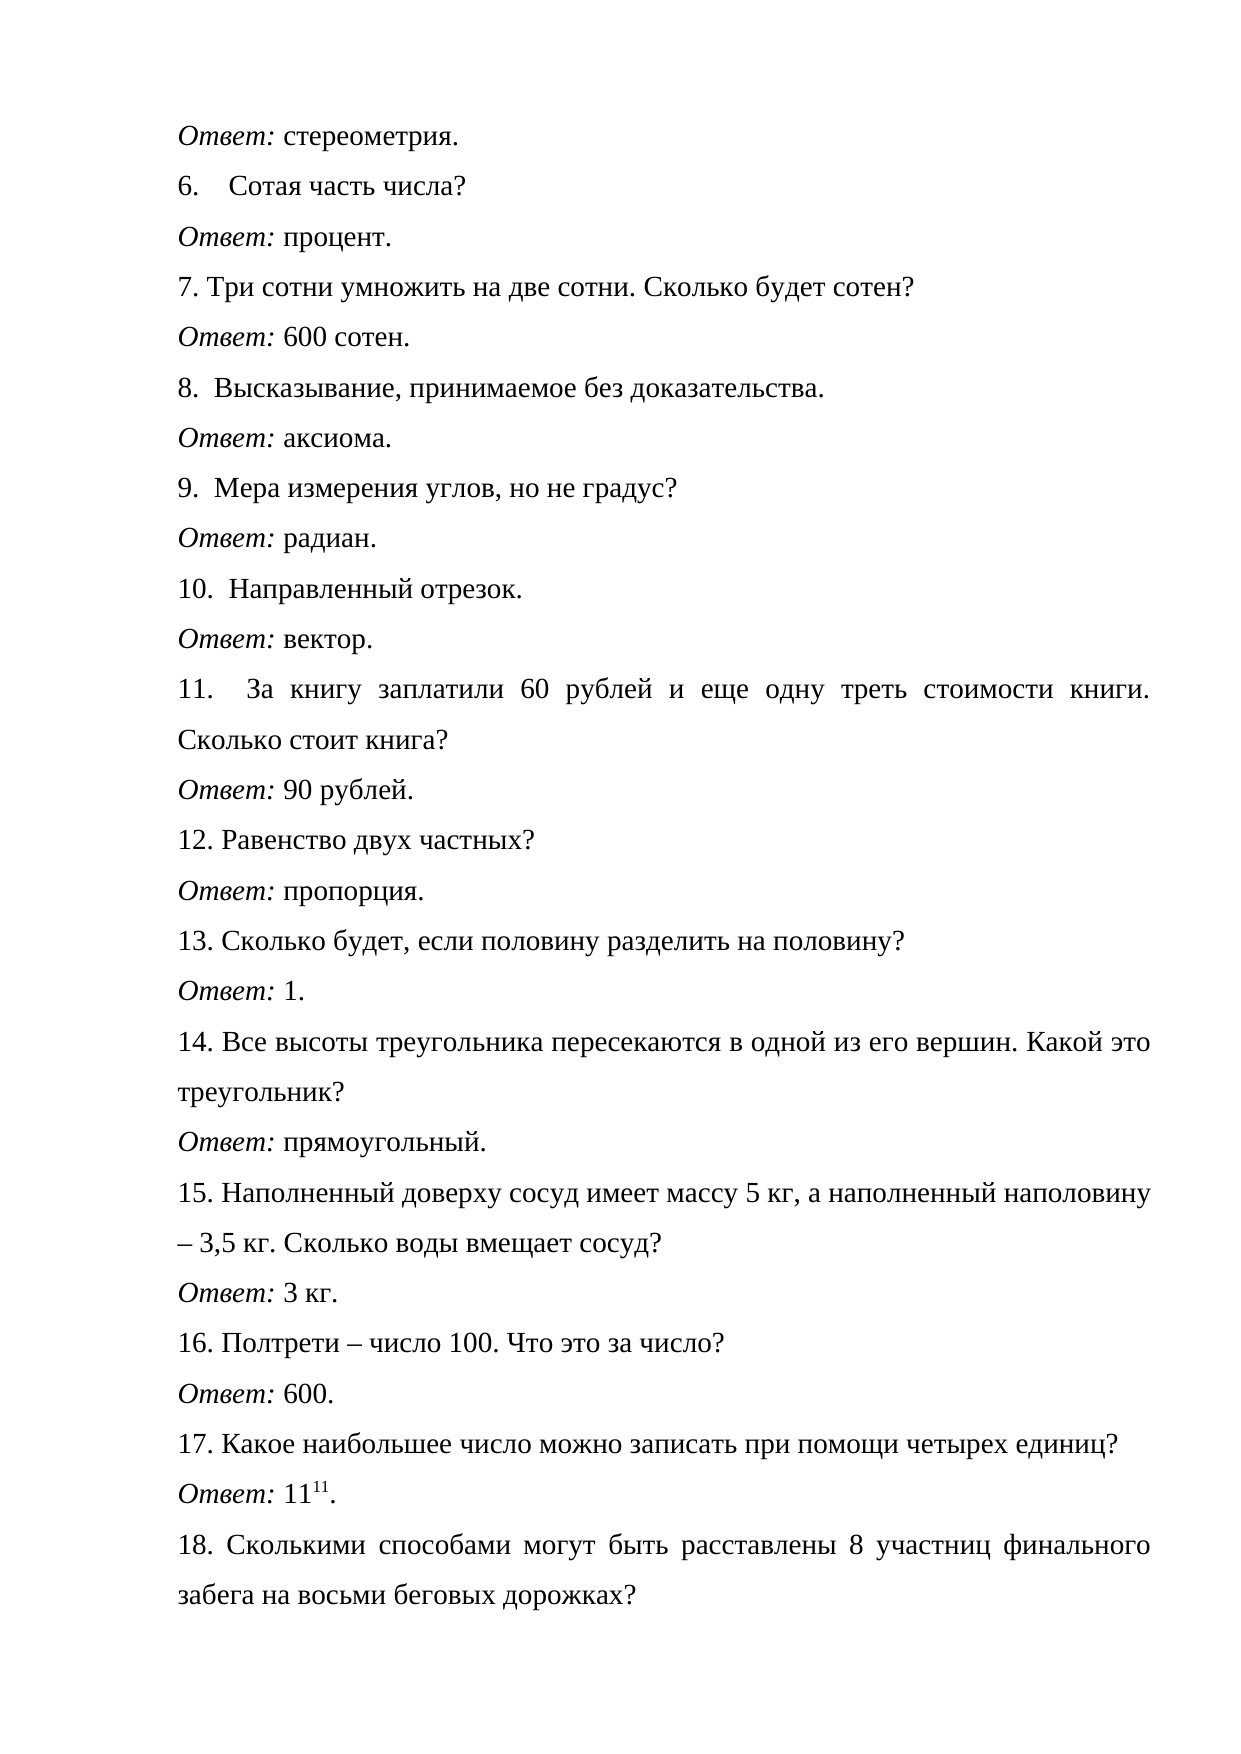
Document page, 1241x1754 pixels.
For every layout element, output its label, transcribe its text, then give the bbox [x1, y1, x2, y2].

text 7. Три сотни умножить на две сотни. Сколько будет сотен? [177, 269, 1152, 303]
text Ответ: 3 кг. [177, 1275, 1152, 1309]
text Ответ: 90 рублей. [177, 772, 1152, 806]
text 18. Сколькими способами могут быть расставлены 8 участниц финального забега на восьми беговых дорожках? [177, 1527, 1152, 1611]
text 8. Высказывание, принимаемое без доказательства. [177, 370, 1152, 403]
text 17. Какое наибольшее число можно записать при помощи четырех единиц? [177, 1426, 1152, 1460]
text Ответ: вектор. [177, 621, 1152, 655]
text Ответ: 600. [177, 1376, 1152, 1409]
text Ответ: 1. [177, 973, 1152, 1007]
text Ответ: 1111. [177, 1477, 1152, 1510]
text Ответ: 600 сотен. [177, 319, 1152, 353]
text 14. Все высоты треугольника пересекаются в одной из его вершин. Какой это треугольник? [177, 1024, 1152, 1108]
text Ответ: пропорция. [177, 873, 1152, 906]
text 11. За книгу заплатили 60 рублей и еще одну треть стоимости книги. Сколько стоит книга? [177, 672, 1152, 755]
text 6. Сотая часть числа? [177, 168, 1152, 202]
text 15. Наполненный доверху сосуд имеет массу 5 кг, а наполненный наполовину – 3,5 кг. Сколько воды вмещает сосуд? [177, 1175, 1152, 1258]
text Ответ: радиан. [177, 521, 1152, 554]
text 12. Равенство двух частных? [177, 822, 1152, 856]
text 9. Мера измерения углов, но не градус? [177, 470, 1152, 504]
text Ответ: прямоугольный. [177, 1124, 1152, 1158]
text Ответ: стереометрия. [177, 118, 1152, 152]
text 16. Полтрети – число 100. Что это за число? [177, 1326, 1152, 1359]
text Ответ: процент. [177, 219, 1152, 252]
text 13. Сколько будет, если половину разделить на половину? [177, 923, 1152, 957]
text Ответ: аксиома. [177, 420, 1152, 453]
text 10. Направленный отрезок. [177, 571, 1152, 604]
